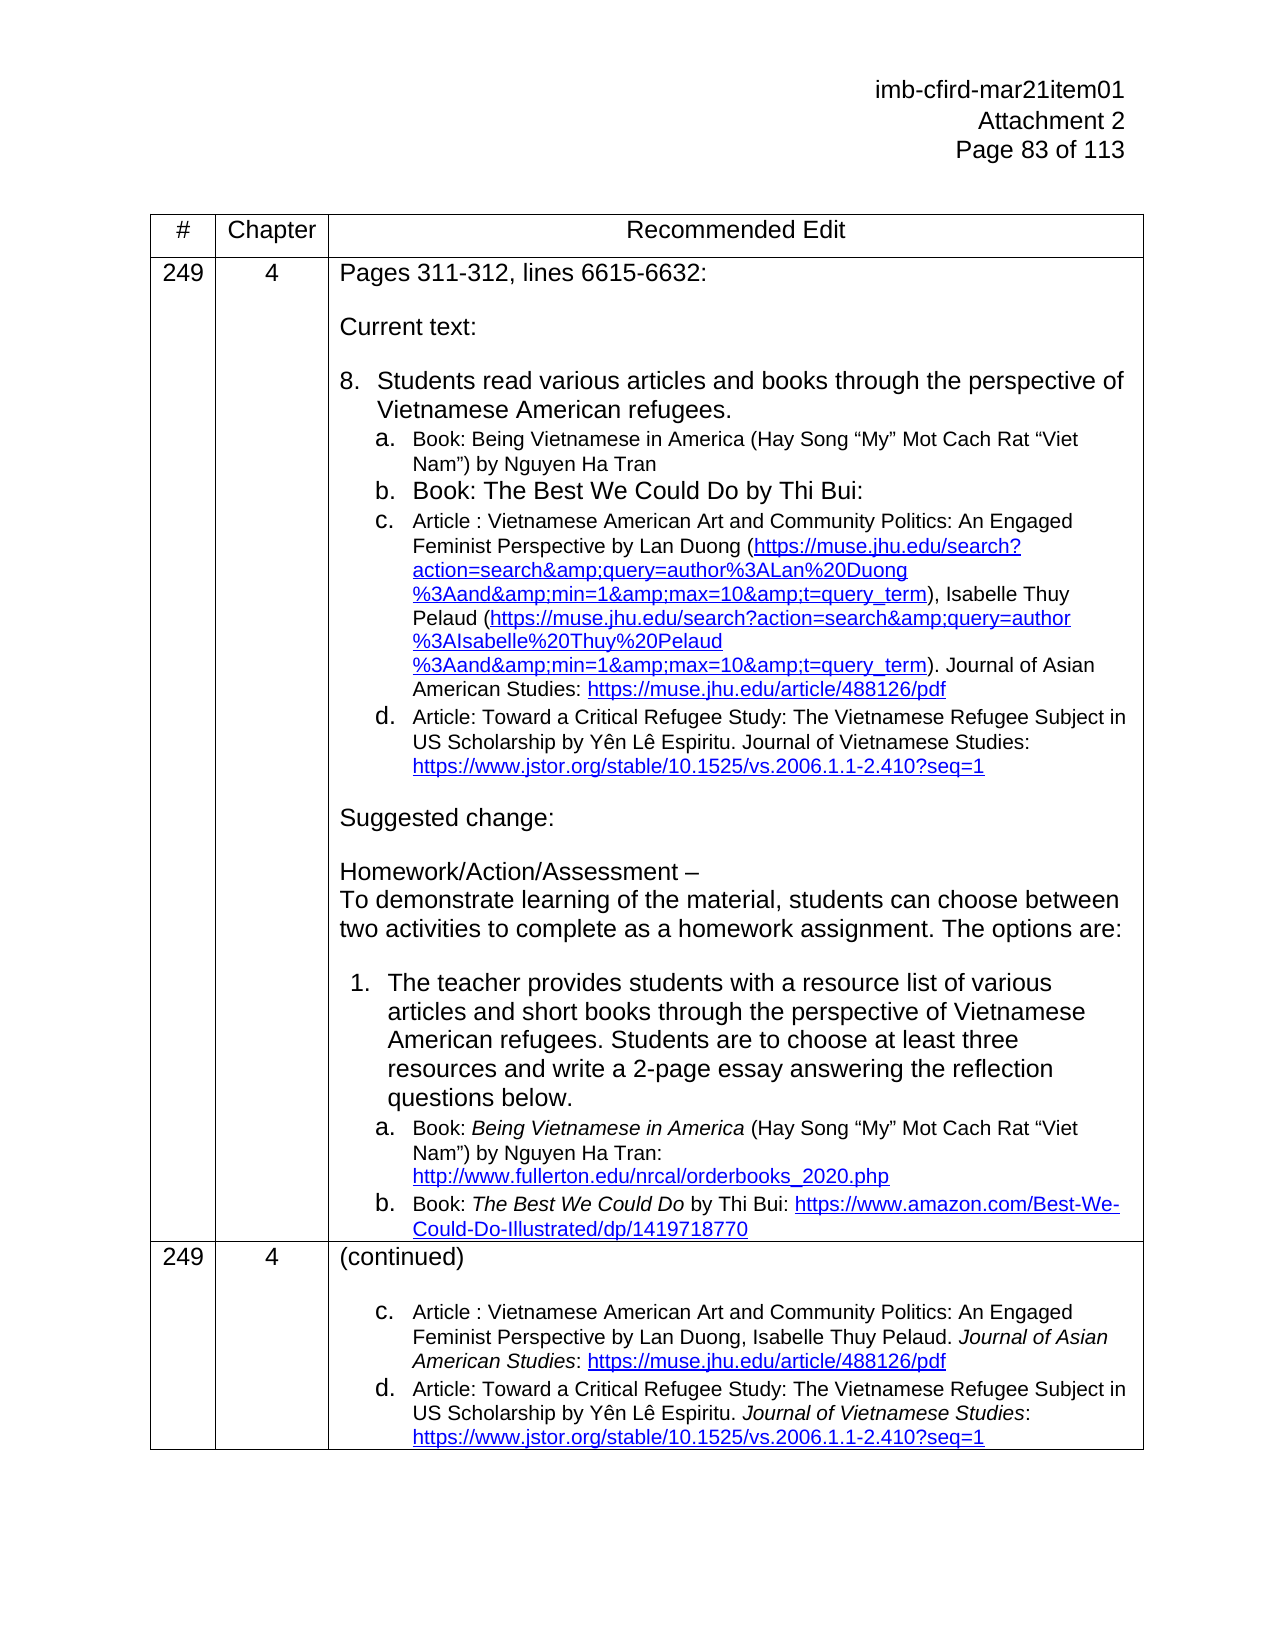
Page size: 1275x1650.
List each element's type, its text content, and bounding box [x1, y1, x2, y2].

table_header # [151, 215, 215, 257]
table_cell 249 [151, 258, 215, 1241]
table_cell 4 [216, 1242, 328, 1449]
table_cell Pages 311-312, lines 6615-6632: Current text: Students read various articles and books through the perspective of Vietnamese American refugees. Book: Being Vietnamese in America (Hay Song “My” Mot Cach Rat “Viet Nam”) by Nguyen Ha Tran Book: The Best We Could Do by Thi Bui: Article : Vietnamese American Art and Community Politics: An Engaged Feminist Perspective by Lan Duong (https://muse.jhu.edu/search?action=search&amp;query=author%3ALan%20Duong%3Aand&amp;min=1&amp;max=10&amp;t=query_term), Isabelle Thuy Pelaud (https://muse.jhu.edu/search?action=search&amp;query=author%3AIsabelle%20Thuy%20Pelaud%3Aand&amp;min=1&amp;max=10&amp;t=query_term). Journal of Asian American Studies: https://muse.jhu.edu/article/488126/pdf Article: Toward a Critical Refugee Study: The Vietnamese Refugee Subject in US Scholarship by Yên Lê Espiritu. Journal of Vietnamese Studies: https://www.jstor.org/stable/10.1525/vs.2006.1.1-2.410?seq=1 Suggested change: Homework/Action/Assessment – To demonstrate learning of the material, students can choose between two activities to complete as a homework assignment. The options are: The teacher provides students with a resource list of various articles and short books through the perspective of Vietnamese American refugees. Students are to choose at least three resources and write a 2-page essay answering the reflection questions below. Book: Being Vietnamese in America (Hay Song “My” Mot Cach Rat “Viet Nam”) by Nguyen Ha Tran: http://www.fullerton.edu/nrcal/orderbooks_2020.php Book: The Best We Could Do by Thi Bui: https://www.amazon.com/Best-We-Could-Do-Illustrated/dp/1419718770 [329, 258, 1143, 1241]
table_header Recommended Edit [329, 215, 1143, 257]
table_cell 4 [216, 258, 328, 1241]
table_header Chapter [216, 215, 328, 257]
table_cell (continued) Article : Vietnamese American Art and Community Politics: An Engaged Feminist Perspective by Lan Duong, Isabelle Thuy Pelaud. Journal of Asian American Studies: https://muse.jhu.edu/article/488126/pdf Article: Toward a Critical Refugee Study: The Vietnamese Refugee Subject in US Scholarship by Yên Lê Espiritu. Journal of Vietnamese Studies: https://www.jstor.org/stable/10.1525/vs.2006.1.1-2.410?seq=1 [329, 1242, 1143, 1449]
table_cell 249 [151, 1242, 215, 1449]
